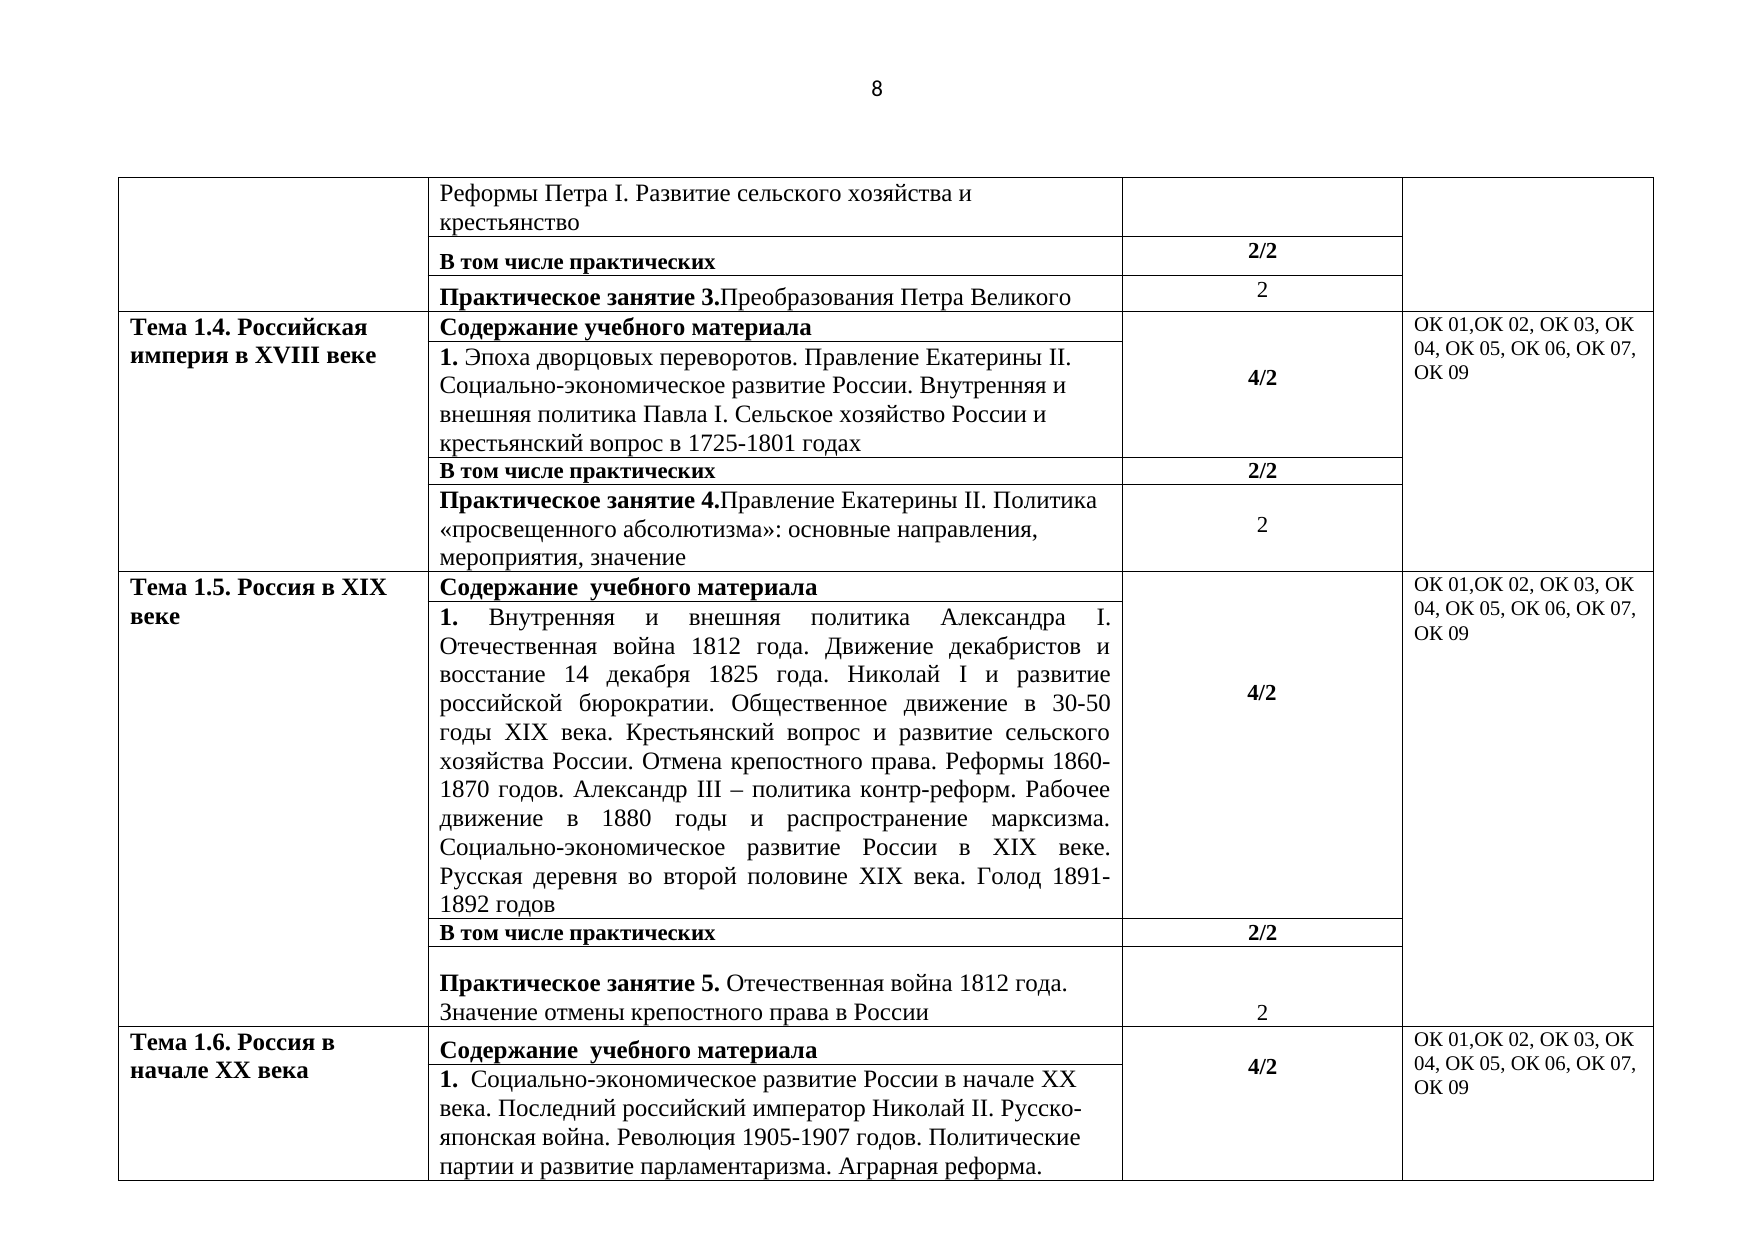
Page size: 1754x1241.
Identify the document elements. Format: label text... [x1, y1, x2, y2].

table_cell Содержание учебного материала [429, 312, 1122, 341]
table_cell 2/2 [1123, 919, 1402, 946]
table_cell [429, 1065, 1122, 1179]
table_cell В том числе практических [429, 458, 1122, 484]
table_cell В том числе практических [429, 237, 1122, 275]
table_cell Содержание учебного материала [429, 572, 1122, 601]
table_cell 4/2 [1123, 312, 1402, 457]
table_cell 1. Внутренняя и внешняя политика Александра I. Отечественная война 1812 года. Движение декабристов и восстание 14 декабря 1825 года. Николай I и развитие российской бюрократии. Общественное движение в 30-50 годы XIX века. Крестьянский вопрос и развитие сельского хозяйства России. Отмена крепостного права. Реформы 1860-1870 годов. Александр III – политика контр-реформ. Рабочее движение в 1880 годы и распространение марксизма. Социально-экономическое развитие России в XIX веке. Русская деревня во второй половине XIX века. Голод 1891-1892 годов [429, 602, 1122, 918]
table_cell В том числе практических [429, 919, 1122, 946]
table_cell Практическое занятие 3.Преобразования Петра Великого [429, 276, 1122, 311]
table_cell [429, 178, 1122, 236]
table_cell Содержание учебного материала [429, 1027, 1122, 1063]
table_cell ОК 01,ОК 02, ОК 03, ОК 04, ОК 05, ОК 06, ОК 07, ОК 09 [1403, 312, 1653, 571]
table_cell Тема 1.6. Россия в начале XX века [119, 1027, 428, 1179]
table_cell ОК 01,ОК 02, ОК 03, ОК 04, ОК 05, ОК 06, ОК 07, ОК 09 [1403, 1027, 1653, 1179]
table_cell 2 [1123, 485, 1402, 571]
table_cell 1. Эпоха дворцовых переворотов. Правление Екатерины II. Социально-экономическое развитие России. Внутренняя и внешняя политика Павла I. Сельское хозяйство России и крестьянский вопрос в 1725-1801 годах [429, 342, 1122, 457]
table_cell Тема 1.4. Российская империя в XVIII веке [119, 312, 428, 571]
table_cell Тема 1.5. Россия в XIX веке [119, 572, 428, 1026]
table_cell 2/2 [1123, 237, 1402, 275]
table_cell 2 [1123, 276, 1402, 311]
table_cell Практическое занятие 4.Правление Екатерины II. Политика «просвещенного абсолютизма»: основные направления, мероприятия, значение [429, 485, 1122, 571]
table_cell Практическое занятие 5. Отечественная война 1812 года. Значение отмены крепостного права в России [429, 947, 1122, 1026]
table_cell 4/2 [1123, 1027, 1402, 1179]
table_cell 4/2 [1123, 572, 1402, 918]
table_cell ОК 01,ОК 02, ОК 03, ОК 04, ОК 05, ОК 06, ОК 07, ОК 09 [1403, 572, 1653, 1026]
table_cell 2 [1123, 947, 1402, 1026]
table_cell 2/2 [1123, 458, 1402, 484]
